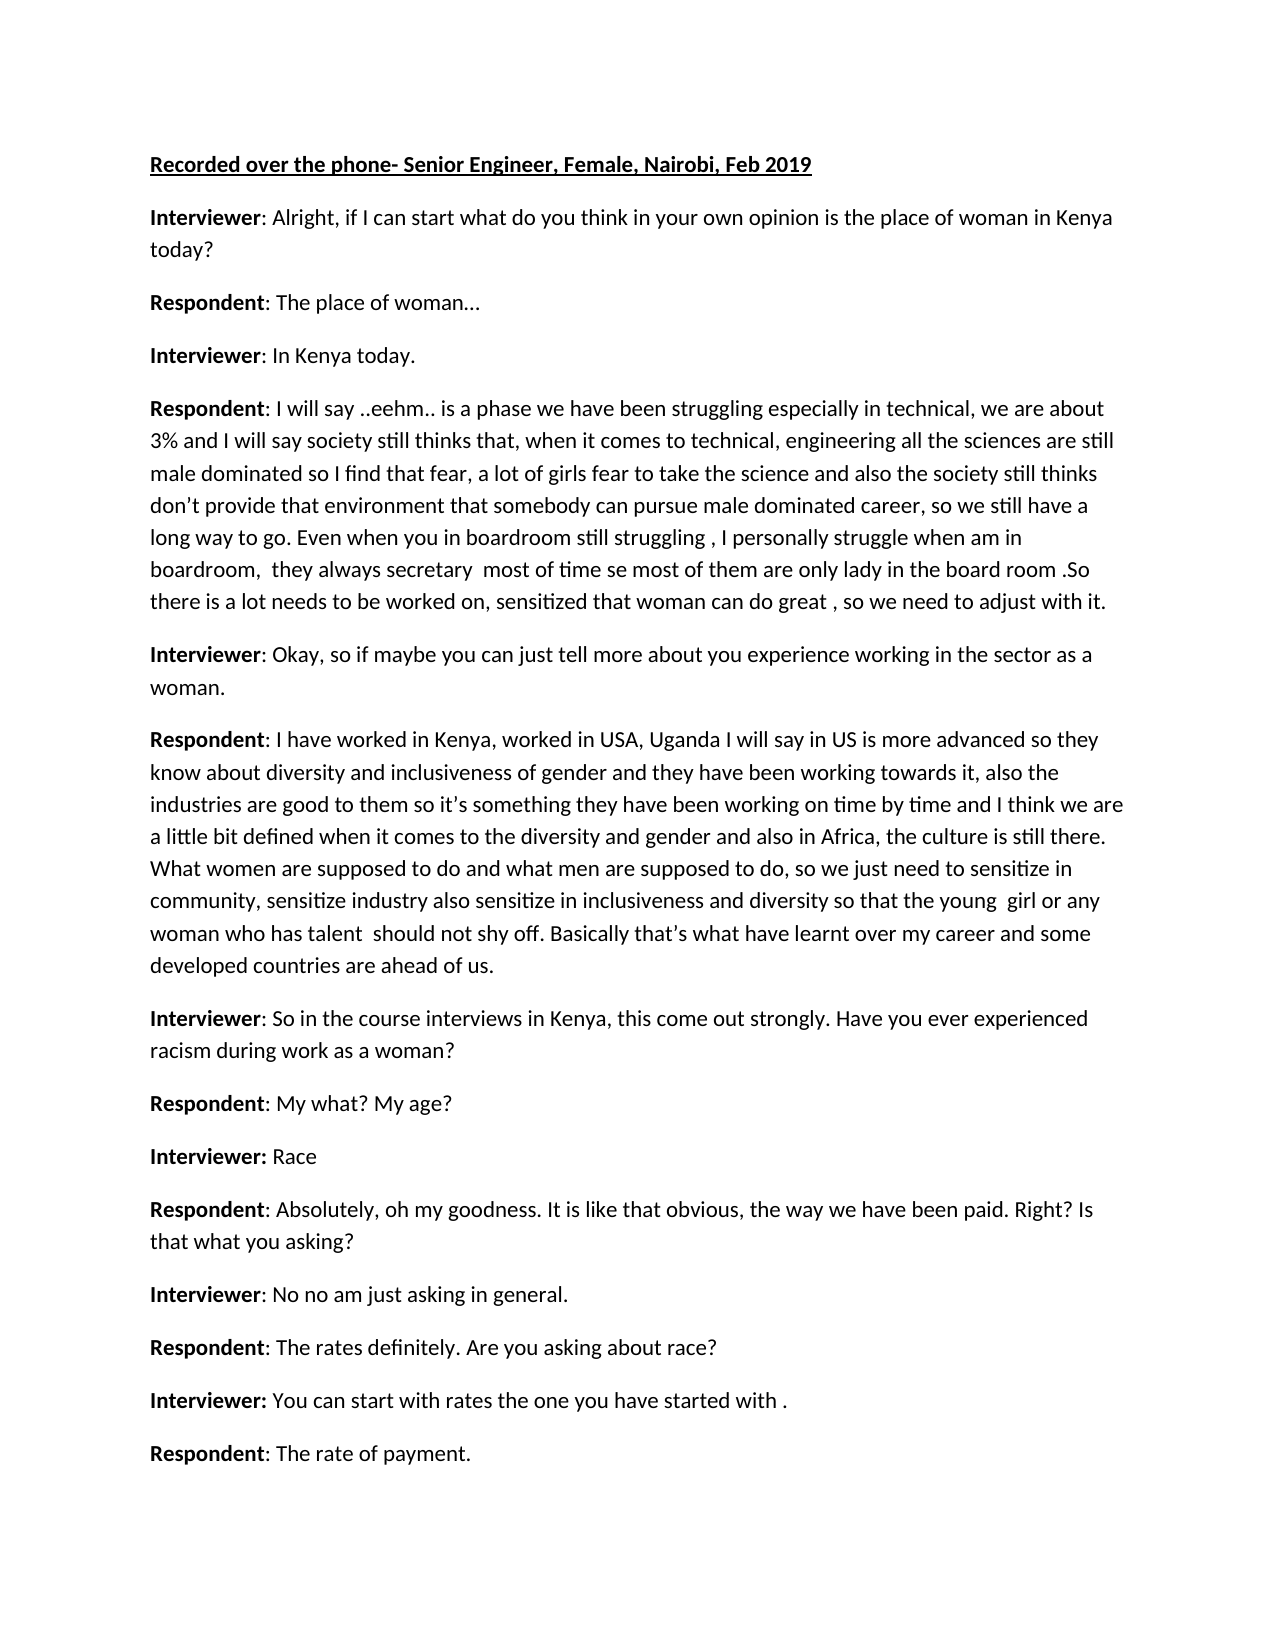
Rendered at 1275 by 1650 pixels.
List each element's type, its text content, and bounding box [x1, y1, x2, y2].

text Respondent: The rates definitely. Are you asking about race? [150, 1333, 1125, 1361]
text Interviewer: Race [150, 1142, 1125, 1170]
text Interviewer: You can start with rates the one you have started with . [150, 1386, 1125, 1414]
text Interviewer: So in the course interviews in Kenya, this come out strongly. Have you ever experienced racism during work as a woman? [150, 1004, 1125, 1064]
text Interviewer: In Kenya today. [150, 341, 1125, 369]
text Respondent: The rate of payment. [150, 1439, 1125, 1467]
text Respondent: My what? My age? [150, 1089, 1125, 1117]
text Respondent: The place of woman… [150, 288, 1125, 316]
text Respondent: Absolutely, oh my goodness. It is like that obvious, the way we have been paid. Right? Is that what you asking? [150, 1195, 1125, 1255]
text Recorded over the phone- Senior Engineer, Female, Nairobi, Feb 2019 [150, 150, 1125, 178]
text Interviewer: No no am just asking in general. [150, 1280, 1125, 1308]
text Respondent: I will say ..eehm.. is a phase we have been struggling especially in technical, we are about 3% and I will say society still thinks that, when it comes to technical, engineering all the sciences are still male dominated so I find that fear, a lot of girls fear to take the science and also the society still thinks don’t provide that environment that somebody can pursue male dominated career, so we still have a long way to go. Even when you in boardroom still struggling , I personally struggle when am in boardroom, they always secretary most of time se most of them are only lady in the board room .So there is a lot needs to be worked on, sensitized that woman can do great , so we need to adjust with it. [150, 394, 1125, 615]
text Interviewer: Okay, so if maybe you can just tell more about you experience working in the sector as a woman. [150, 640, 1125, 701]
text Respondent: I have worked in Kenya, worked in USA, Uganda I will say in US is more advanced so they know about diversity and inclusiveness of gender and they have been working towards it, also the industries are good to them so it’s something they have been working on time by time and I think we are a little bit defined when it comes to the diversity and gender and also in Africa, the culture is still there. What women are supposed to do and what men are supposed to do, so we just need to sensitize in community, sensitize industry also sensitize in inclusiveness and diversity so that the young girl or any woman who has talent should not shy off. Basically that’s what have learnt over my career and some developed countries are ahead of us. [150, 726, 1125, 979]
text Interviewer: Alright, if I can start what do you think in your own opinion is the place of woman in Kenya today? [150, 203, 1125, 263]
